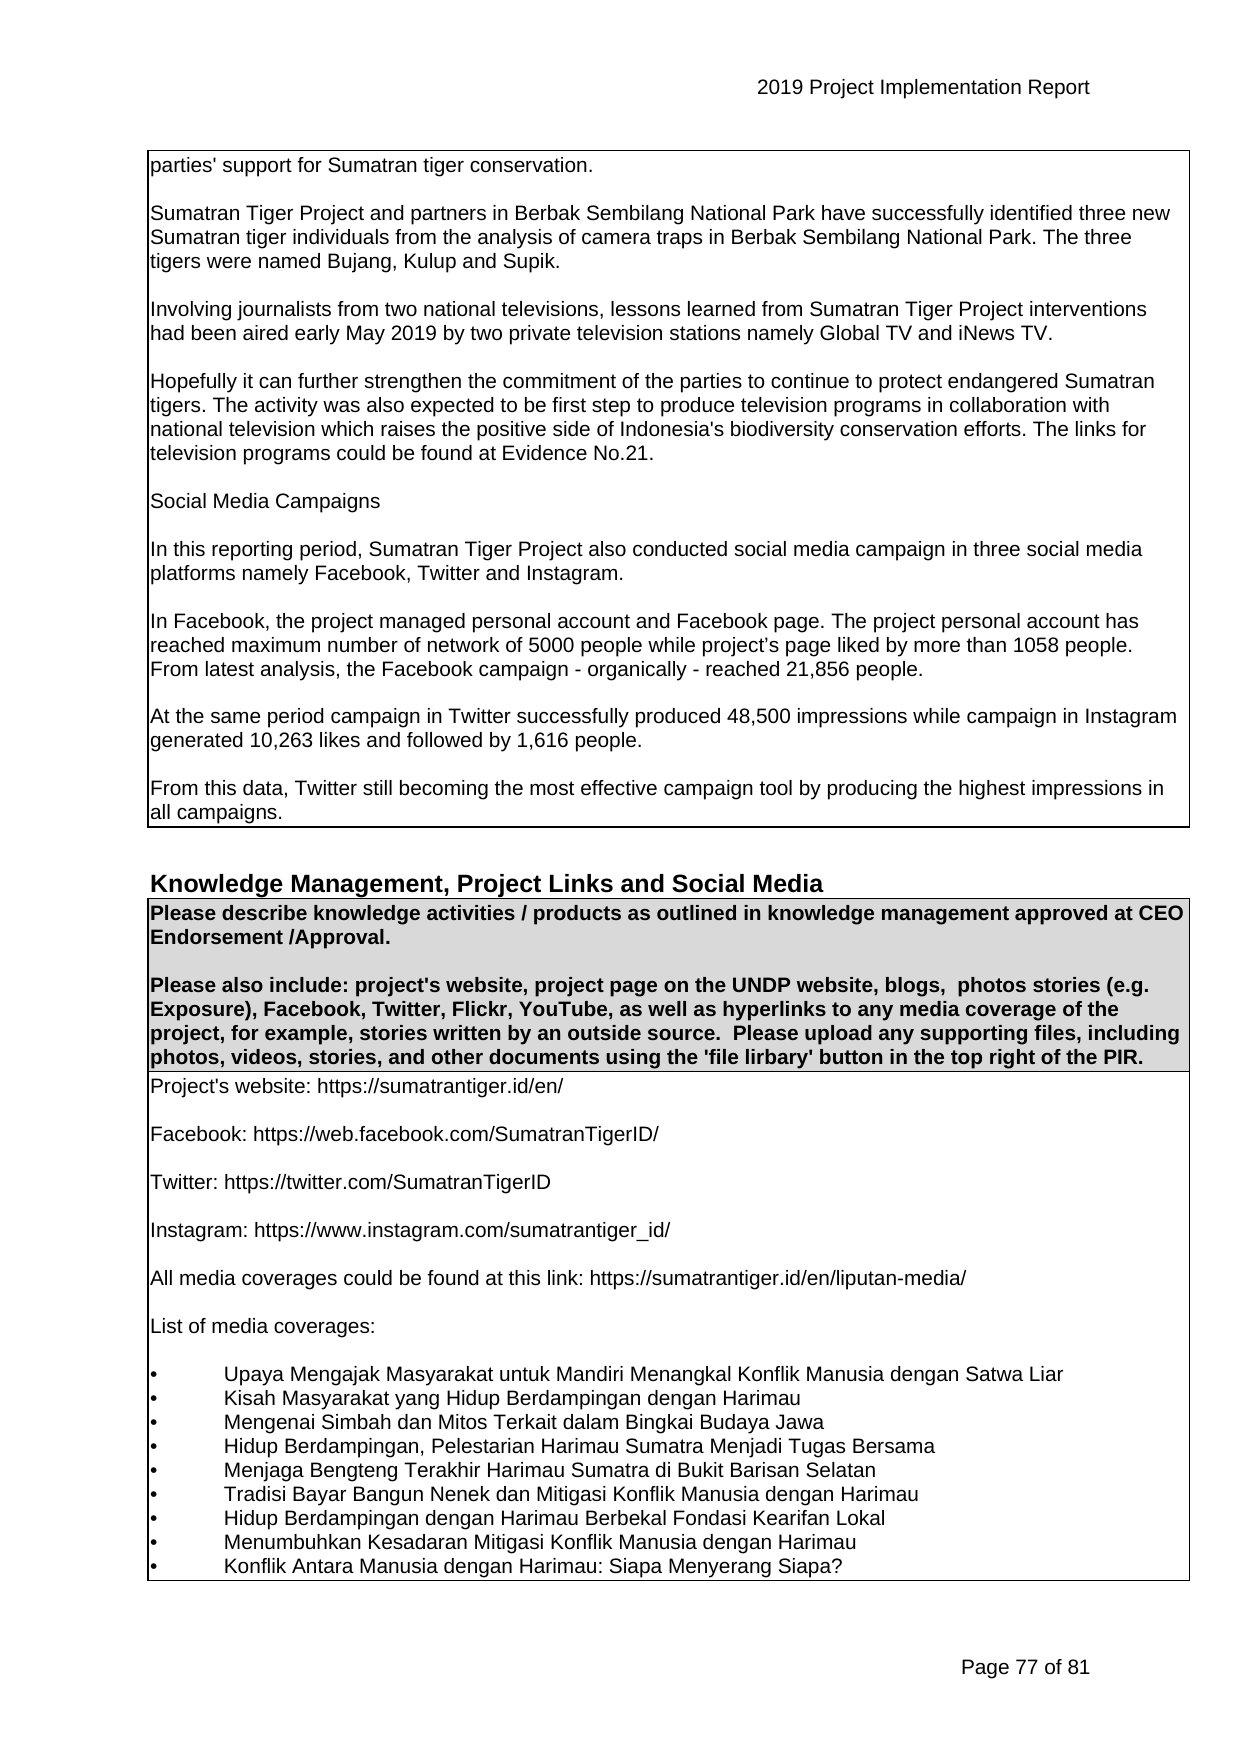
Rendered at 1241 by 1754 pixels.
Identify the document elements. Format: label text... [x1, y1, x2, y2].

table_header Please describe knowledge activities / products as outlined in knowledge management approved at CEO Endorsement /Approval. Please also include: project's website, project page on the UNDP website, blogs, photos stories (e.g. Exposure), Facebook, Twitter, Flickr, YouTube, as well as hyperlinks to any media coverage of the project, for example, stories written by an outside source. Please upload any supporting files, including photos, videos, stories, and other documents using the 'file lirbary' button in the top right of the PIR. [149, 899, 1189, 1071]
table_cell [149, 151, 1189, 826]
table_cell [149, 1072, 1189, 1579]
text Knowledge Management, Project Links and Social Media [150, 869, 1090, 898]
